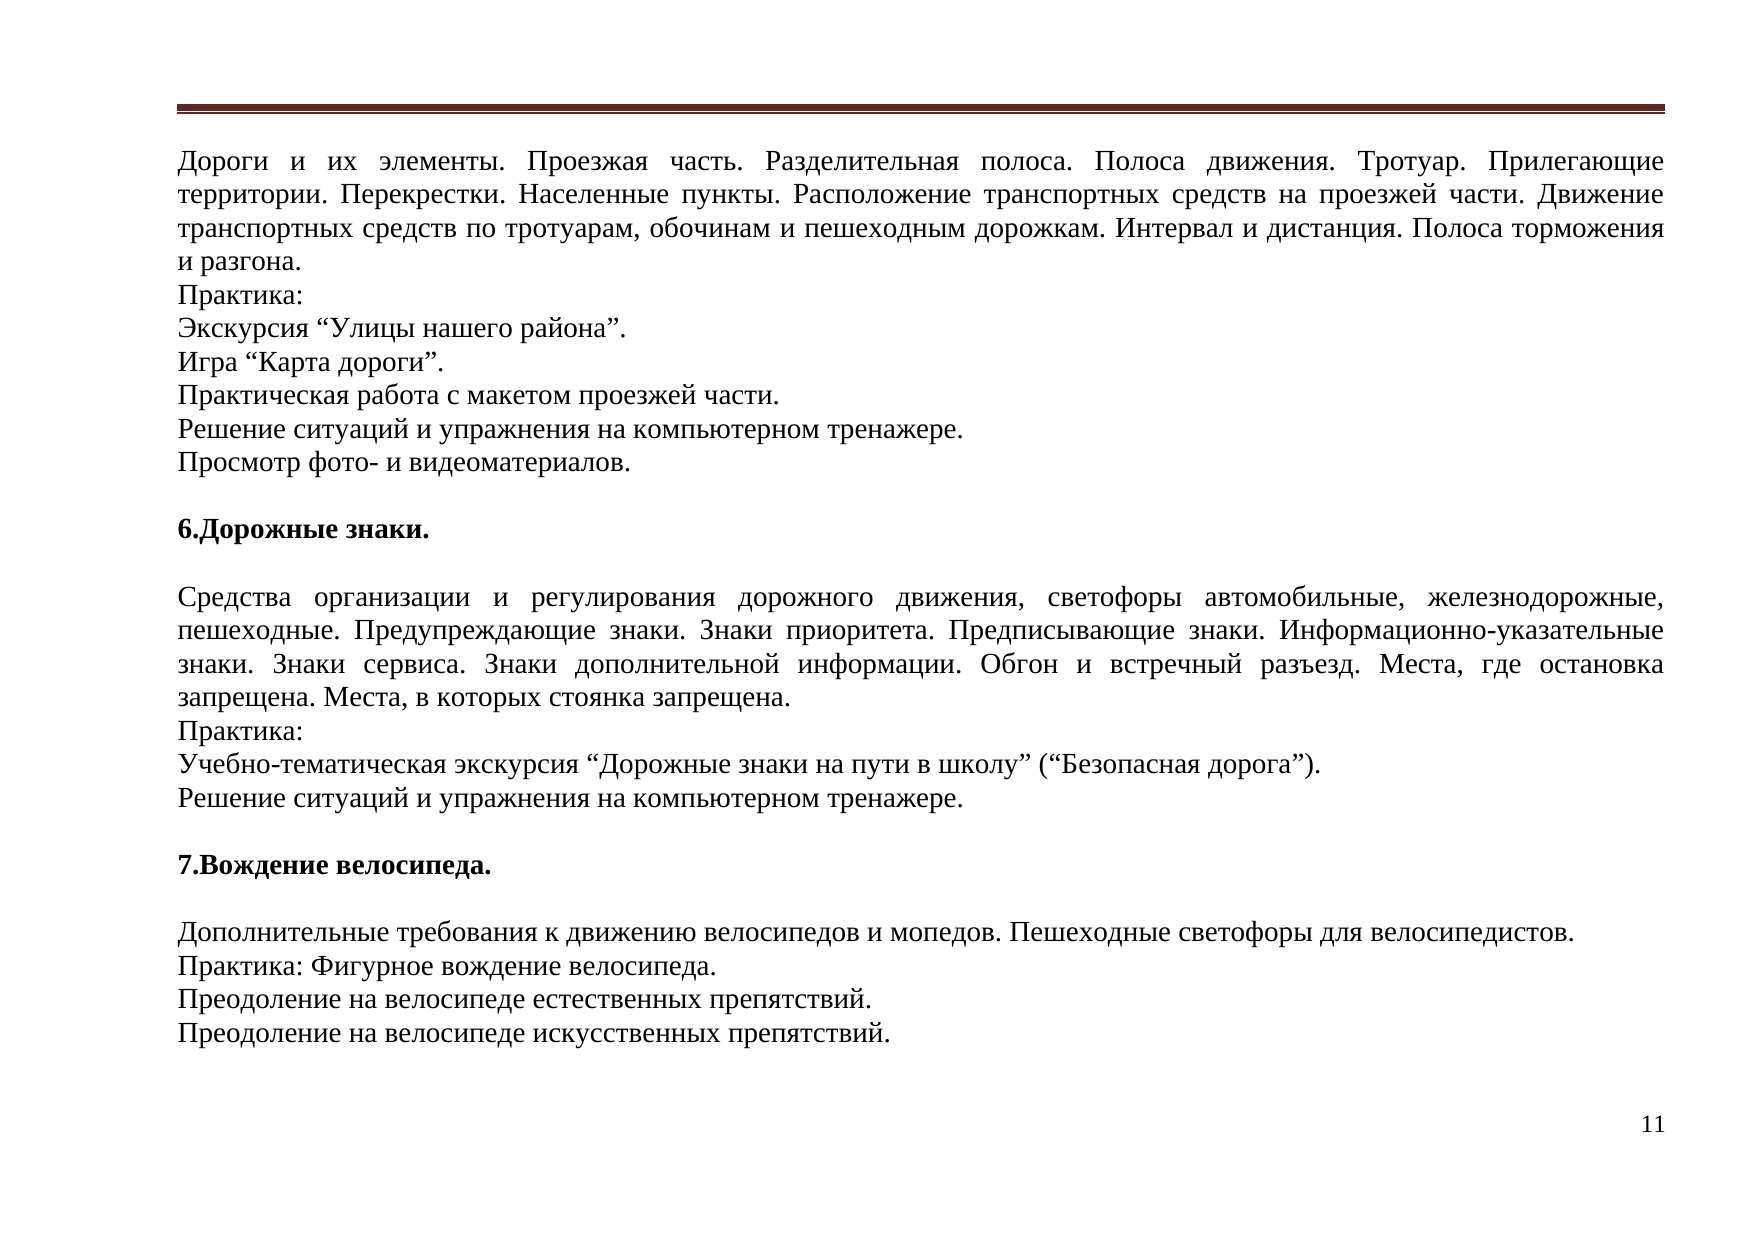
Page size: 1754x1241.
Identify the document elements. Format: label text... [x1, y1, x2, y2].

text Преодоление на велосипеде естественных препятствий. [177, 981, 1665, 1015]
text Преодоление на велосипеде искусственных препятствий. [177, 1015, 1665, 1048]
text Дороги и их элементы. Проезжая часть. Разделительная полоса. Полоса движения. Тротуар. Прилегающие территории. Перекрестки. Населенные пункты. Расположение транспортных средств на проезжей части. Движение транспортных средств по тротуарам, обочинам и пешеходным дорожкам. Интервал и дистанция. Полоса торможения и разгона. [177, 143, 1665, 277]
text Практика: [177, 277, 1665, 310]
text Игра “Карта дороги”. [177, 344, 1665, 377]
text Дополнительные требования к движению велосипедов и мопедов. Пешеходные светофоры для велосипедистов. [177, 914, 1665, 948]
text 6.Дорожные знаки. [177, 512, 1665, 545]
text Средства организации и регулирования дорожного движения, светофоры автомобильные, железнодорожные, пешеходные. Предупреждающие знаки. Знаки приоритета. Предписывающие знаки. Информационно-указательные знаки. Знаки сервиса. Знаки дополнительной информации. Обгон и встречный разъезд. Места, где остановка запрещена. Места, в которых стоянка запрещена. [177, 579, 1665, 713]
text Практика: [177, 713, 1665, 746]
text Решение ситуаций и упражнения на компьютерном тренажере. [177, 411, 1665, 444]
text Экскурсия “Улицы нашего района”. [177, 310, 1665, 344]
text Решение ситуаций и упражнения на компьютерном тренажере. [177, 780, 1665, 813]
text 7.Вождение велосипеда. [177, 847, 1665, 881]
text Учебно-тематическая экскурсия “Дорожные знаки на пути в школу” (“Безопасная дорога”). [177, 746, 1665, 780]
text Практическая работа с макетом проезжей части. [177, 377, 1665, 411]
text Просмотр фото- и видеоматериалов. [177, 444, 1665, 478]
text Практика: Фигурное вождение велосипеда. [177, 948, 1665, 981]
